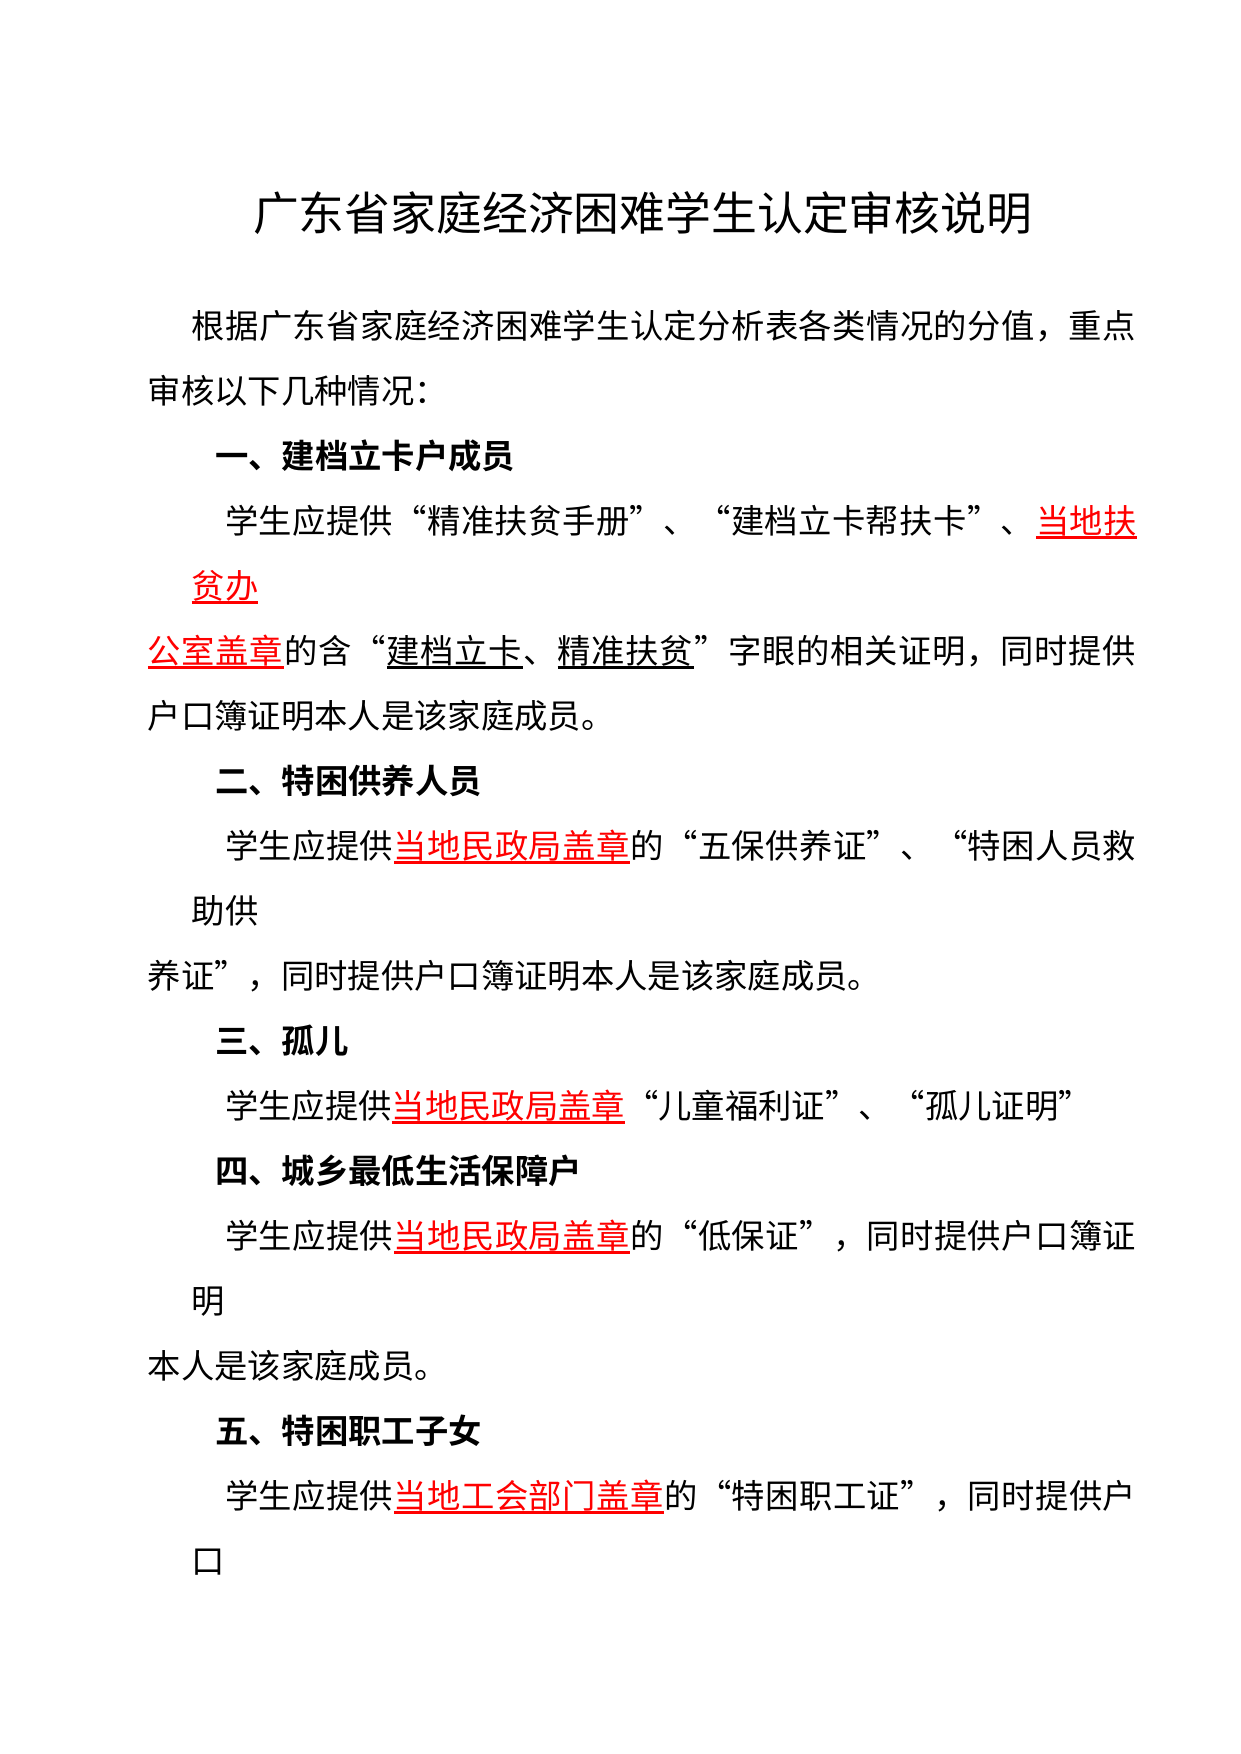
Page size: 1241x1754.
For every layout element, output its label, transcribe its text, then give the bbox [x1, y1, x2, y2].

text 广东省家庭经济困难学生认定审核说明 [148, 162, 1137, 259]
text 本人是该家庭成员。 [148, 1332, 1137, 1397]
text 根据广东省家庭经济困难学生认定分析表各类情况的分值，重点审核以下几种情况： [148, 292, 1137, 422]
text 公室盖章的含“建档立卡、精准扶贫”字眼的相关证明，同时提供户口簿证明本人是该家庭成员。 [148, 617, 1137, 747]
text 五、特困职工子女 [148, 1397, 1137, 1462]
text 学生应提供当地工会部门盖章的“特困职工证”，同时提供户口 [191, 1462, 1137, 1592]
text 学生应提供当地民政局盖章的“五保供养证”、“特困人员救助供 [191, 812, 1137, 942]
text 三、孤儿 [148, 1007, 1137, 1072]
text 养证”，同时提供户口簿证明本人是该家庭成员。 [148, 942, 1137, 1007]
text 二、特困供养人员 [148, 747, 1137, 812]
text 四、城乡最低生活保障户 [148, 1137, 1137, 1202]
text 学生应提供“精准扶贫手册”、“建档立卡帮扶卡”、当地扶贫办 [191, 487, 1137, 617]
text 学生应提供当地民政局盖章的“低保证”，同时提供户口簿证明 [191, 1202, 1137, 1332]
text 一、建档立卡户成员 [148, 422, 1137, 487]
text 学生应提供当地民政局盖章“儿童福利证”、“孤儿证明” [191, 1072, 1137, 1137]
